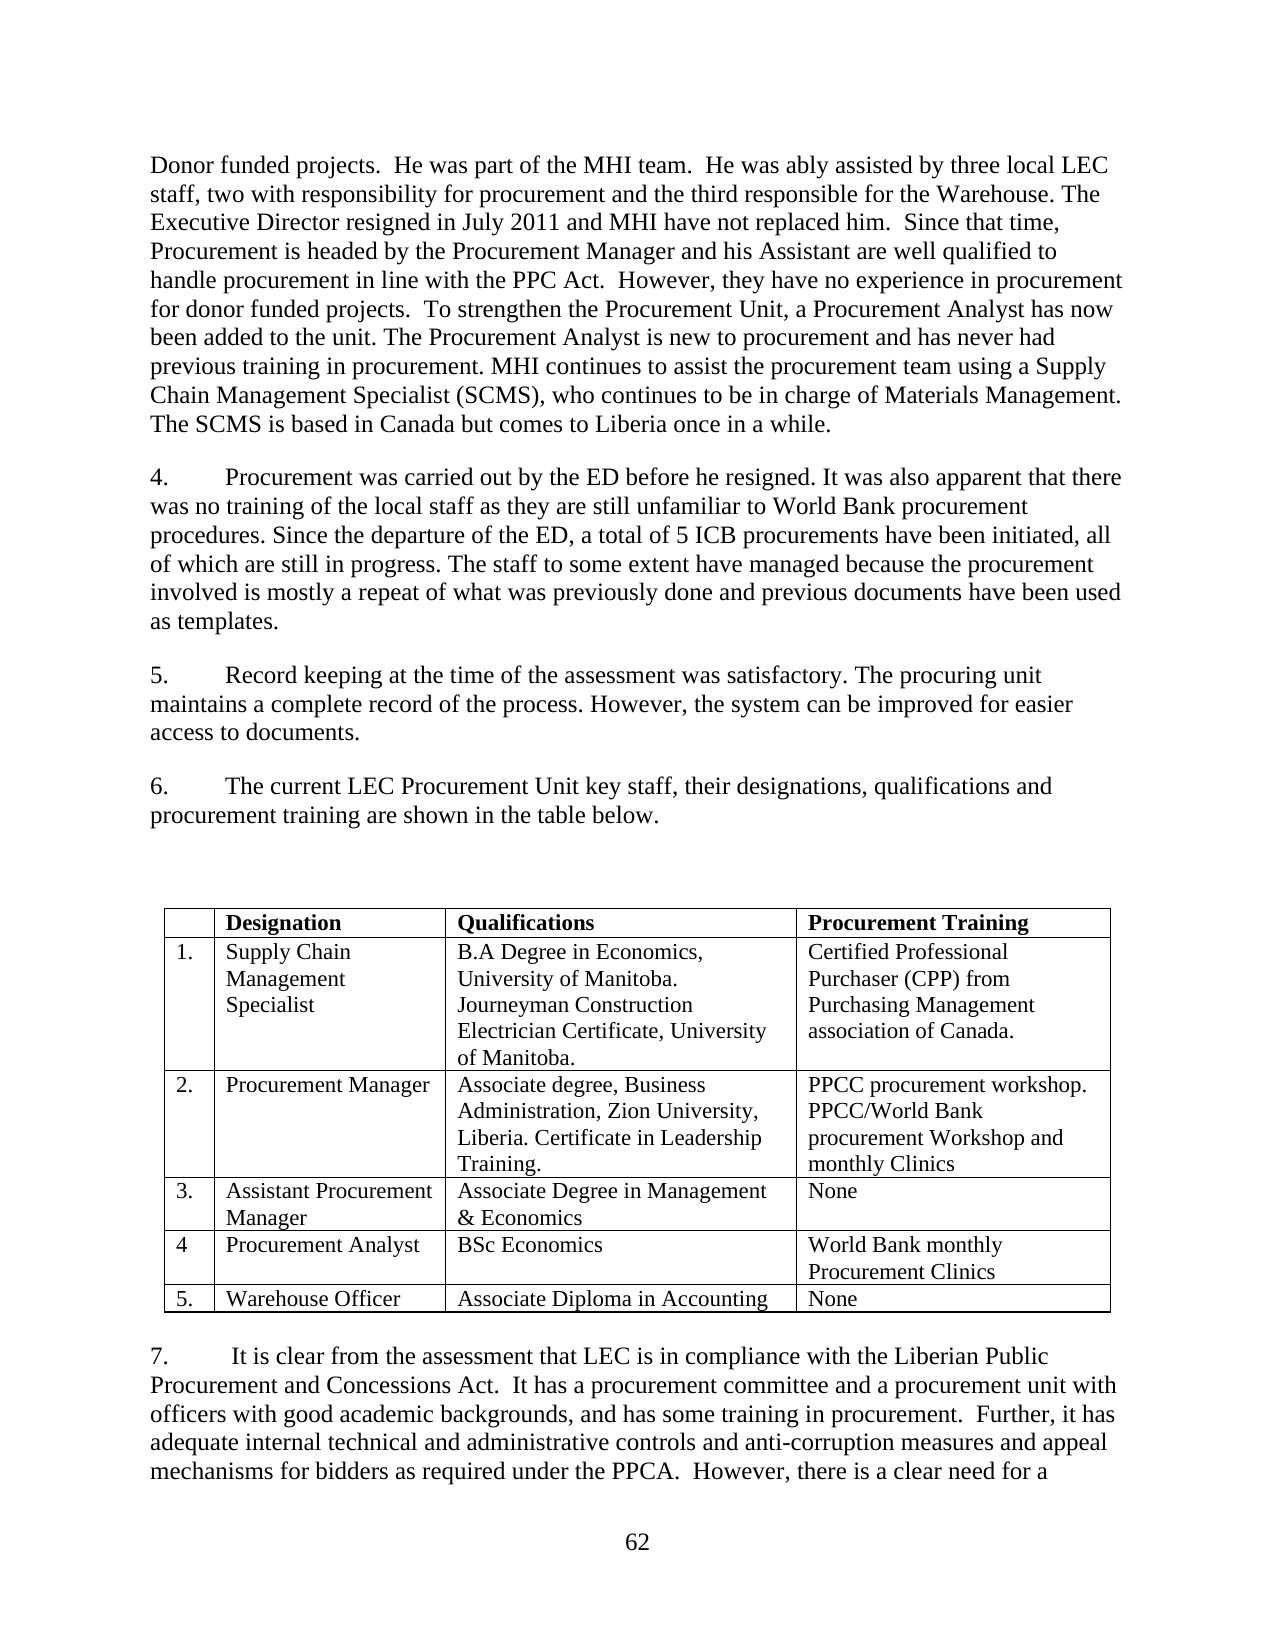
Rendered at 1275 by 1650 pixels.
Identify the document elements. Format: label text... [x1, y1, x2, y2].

table_cell World Bank monthly Procurement Clinics [797, 1231, 1110, 1284]
table_cell Certified Professional Purchaser (CPP) from Purchasing Management association of Canada. [797, 938, 1110, 1070]
table_cell 3. [165, 1178, 214, 1230]
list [150, 150, 1125, 437]
table_cell B.A Degree in Economics, University of Manitoba. Journeyman Construction Electrician Certificate, University of Manitoba. [446, 938, 796, 1070]
table_cell PPCC procurement workshop. PPCC/World Bank procurement Workshop and monthly Clinics [797, 1071, 1110, 1177]
table_cell Supply Chain Management Specialist [215, 938, 445, 1070]
table_header Qualifications [446, 909, 796, 937]
table_cell Associate degree, Business Administration, Zion University, Liberia. Certificate in Leadership Training. [446, 1071, 796, 1177]
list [150, 1341, 1125, 1485]
table_cell Warehouse Officer [215, 1285, 445, 1311]
table_cell Procurement Manager [215, 1071, 445, 1177]
table_cell 1. [165, 938, 214, 1070]
table_cell None [797, 1178, 1110, 1230]
list The current LEC Procurement Unit key staff, their designations, qualifications and procurement training are shown in the table below. [150, 771, 1125, 829]
list Procurement was carried out by the ED before he resigned. It was also apparent that there was no training of the local staff as they are still unfamiliar to World Bank procurement procedures. Since the departure of the ED, a total of 5 ICB procurements have been initiated, all of which are still in progress. The staff to some extent have managed because the procurement involved is mostly a repeat of what was previously done and previous documents have been used as templates. [150, 462, 1125, 635]
table_header Designation [215, 909, 445, 937]
table_cell Associate Diploma in Accounting [446, 1285, 796, 1311]
table_header [165, 909, 214, 937]
table_cell None [797, 1285, 1110, 1311]
table_cell Associate Degree in Management & Economics [446, 1178, 796, 1230]
list Record keeping at the time of the assessment was satisfactory. The procuring unit maintains a complete record of the process. However, the system can be improved for easier access to documents. [150, 660, 1125, 746]
table_cell 5. [165, 1285, 214, 1311]
table_header Procurement Training [797, 909, 1110, 937]
table_cell 2. [165, 1071, 214, 1177]
table_cell Assistant Procurement Manager [215, 1178, 445, 1230]
table_cell Procurement Analyst [215, 1231, 445, 1284]
table_cell BSc Economics [446, 1231, 796, 1284]
table_cell 4 [165, 1231, 214, 1284]
